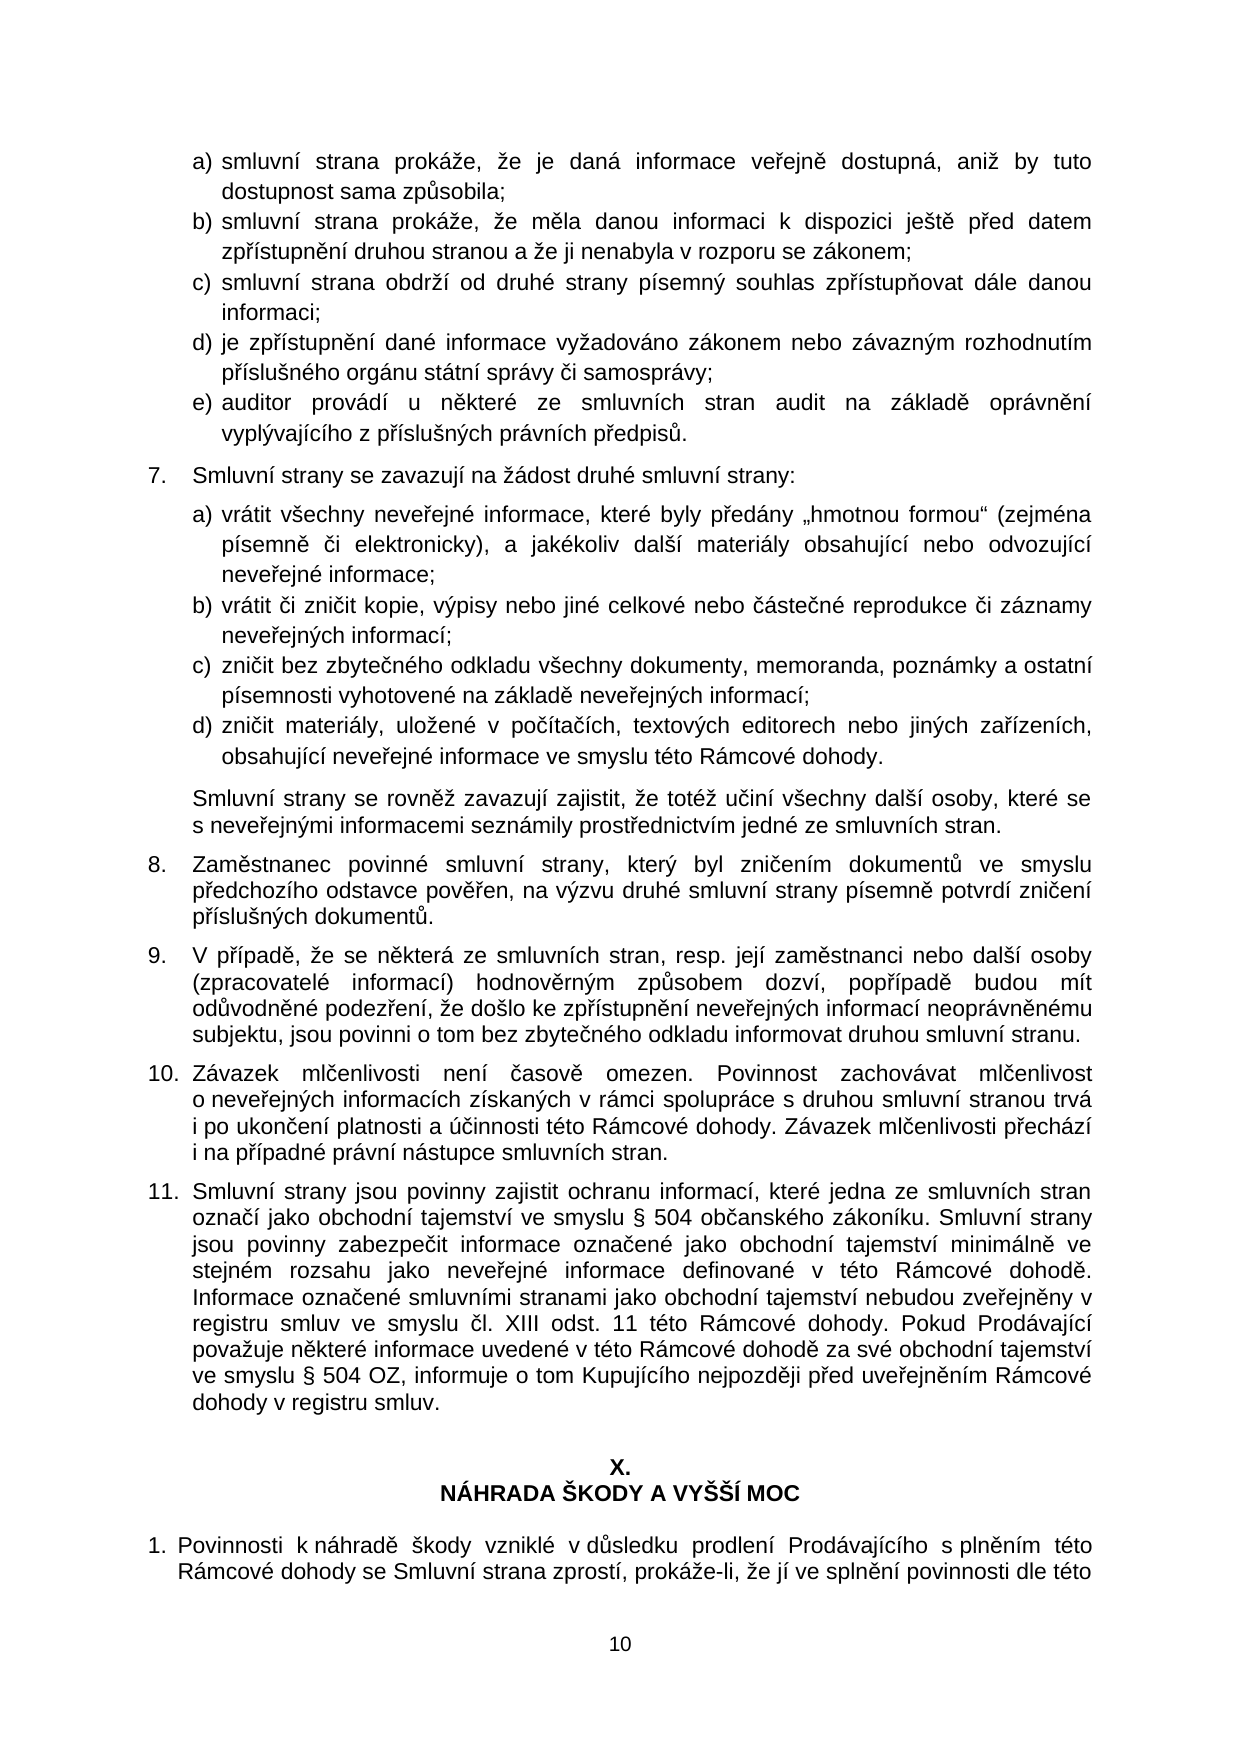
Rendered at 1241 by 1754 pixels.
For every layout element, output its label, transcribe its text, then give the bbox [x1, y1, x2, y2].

text náhrada škody a Vyšší moc [148, 1480, 1093, 1507]
list Závazek mlčenlivosti není časově omezen. Povinnost zachovávat mlčenlivost o neveřejných informacích získaných v rámci spolupráce s druhou smluvní stranou trvá i po ukončení platnosti a účinnosti této Rámcové dohody. Závazek mlčenlivosti přechází i na případné právní nástupce smluvních stran. [148, 1060, 1093, 1166]
list zničit materiály, uložené v počítačích, textových editorech nebo jiných zařízeních, obsahující neveřejné informace ve smyslu této Rámcové dohody. [192, 712, 1093, 769]
text X. [148, 1454, 1093, 1480]
list vrátit všechny neveřejné informace, které byly předány „hmotnou formou“ (zejména písemně či elektronicky), a jakékoliv další materiály obsahující nebo odvozující neveřejné informace; [192, 501, 1093, 588]
list Smluvní strany se zavazují na žádost druhé smluvní strany: [148, 462, 1093, 488]
list vrátit či zničit kopie, výpisy nebo jiné celkové nebo částečné reprodukce či záznamy neveřejných informací; [192, 592, 1093, 648]
list Zaměstnanec povinné smluvní strany, který byl zničením dokumentů ve smyslu předchozího odstavce pověřen, na výzvu druhé smluvní strany písemně potvrdí zničení příslušných dokumentů. [148, 851, 1093, 930]
list Smluvní strany jsou povinny zajistit ochranu informací, které jedna ze smluvních stran označí jako obchodní tajemství ve smyslu § 504 občanského zákoníku. Smluvní strany jsou povinny zabezpečit informace označené jako obchodní tajemství minimálně ve stejném rozsahu jako neveřejné informace definované v této Rámcové dohodě. Informace označené smluvními stranami jako obchodní tajemství nebudou zveřejněny v registru smluv ve smyslu čl. XIII odst. 11 této Rámcové dohody. Pokud Prodávající považuje některé informace uvedené v této Rámcové dohodě za své obchodní tajemství ve smyslu § 504 OZ, informuje o tom Kupujícího nejpozději před uveřejněním Rámcové dohody v registru smluv. [148, 1178, 1093, 1415]
text Smluvní strany se rovněž zavazují zajistit, že totéž učiní všechny další osoby, které se s neveřejnými informacemi seznámily prostřednictvím jedné ze smluvních stran. [192, 785, 1093, 838]
list smluvní strana prokáže, že je daná informace veřejně dostupná, aniž by tuto dostupnost sama způsobila; [192, 148, 1093, 204]
list auditor provádí u některé ze smluvních stran audit na základě oprávnění vyplývajícího z příslušných právních předpisů. [192, 389, 1093, 446]
list smluvní strana prokáže, že měla danou informaci k dispozici ještě před datem zpřístupnění druhou stranou a že ji nenabyla v rozporu se zákonem; [192, 208, 1093, 264]
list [148, 1532, 1093, 1584]
list smluvní strana obdrží od druhé strany písemný souhlas zpřístupňovat dále danou informaci; [192, 268, 1093, 325]
list zničit bez zbytečného odkladu všechny dokumenty, memoranda, poznámky a ostatní písemnosti vyhotovené na základě neveřejných informací; [192, 652, 1093, 709]
list je zpřístupnění dané informace vyžadováno zákonem nebo závazným rozhodnutím příslušného orgánu státní správy či samosprávy; [192, 329, 1093, 385]
list V případě, že se některá ze smluvních stran, resp. její zaměstnanci nebo další osoby (zpracovatelé informací) hodnověrným způsobem dozví, popřípadě budou mít odůvodněné podezření, že došlo ke zpřístupnění neveřejných informací neoprávněnému subjektu, jsou povinni o tom bez zbytečného odkladu informovat druhou smluvní stranu. [148, 942, 1093, 1048]
